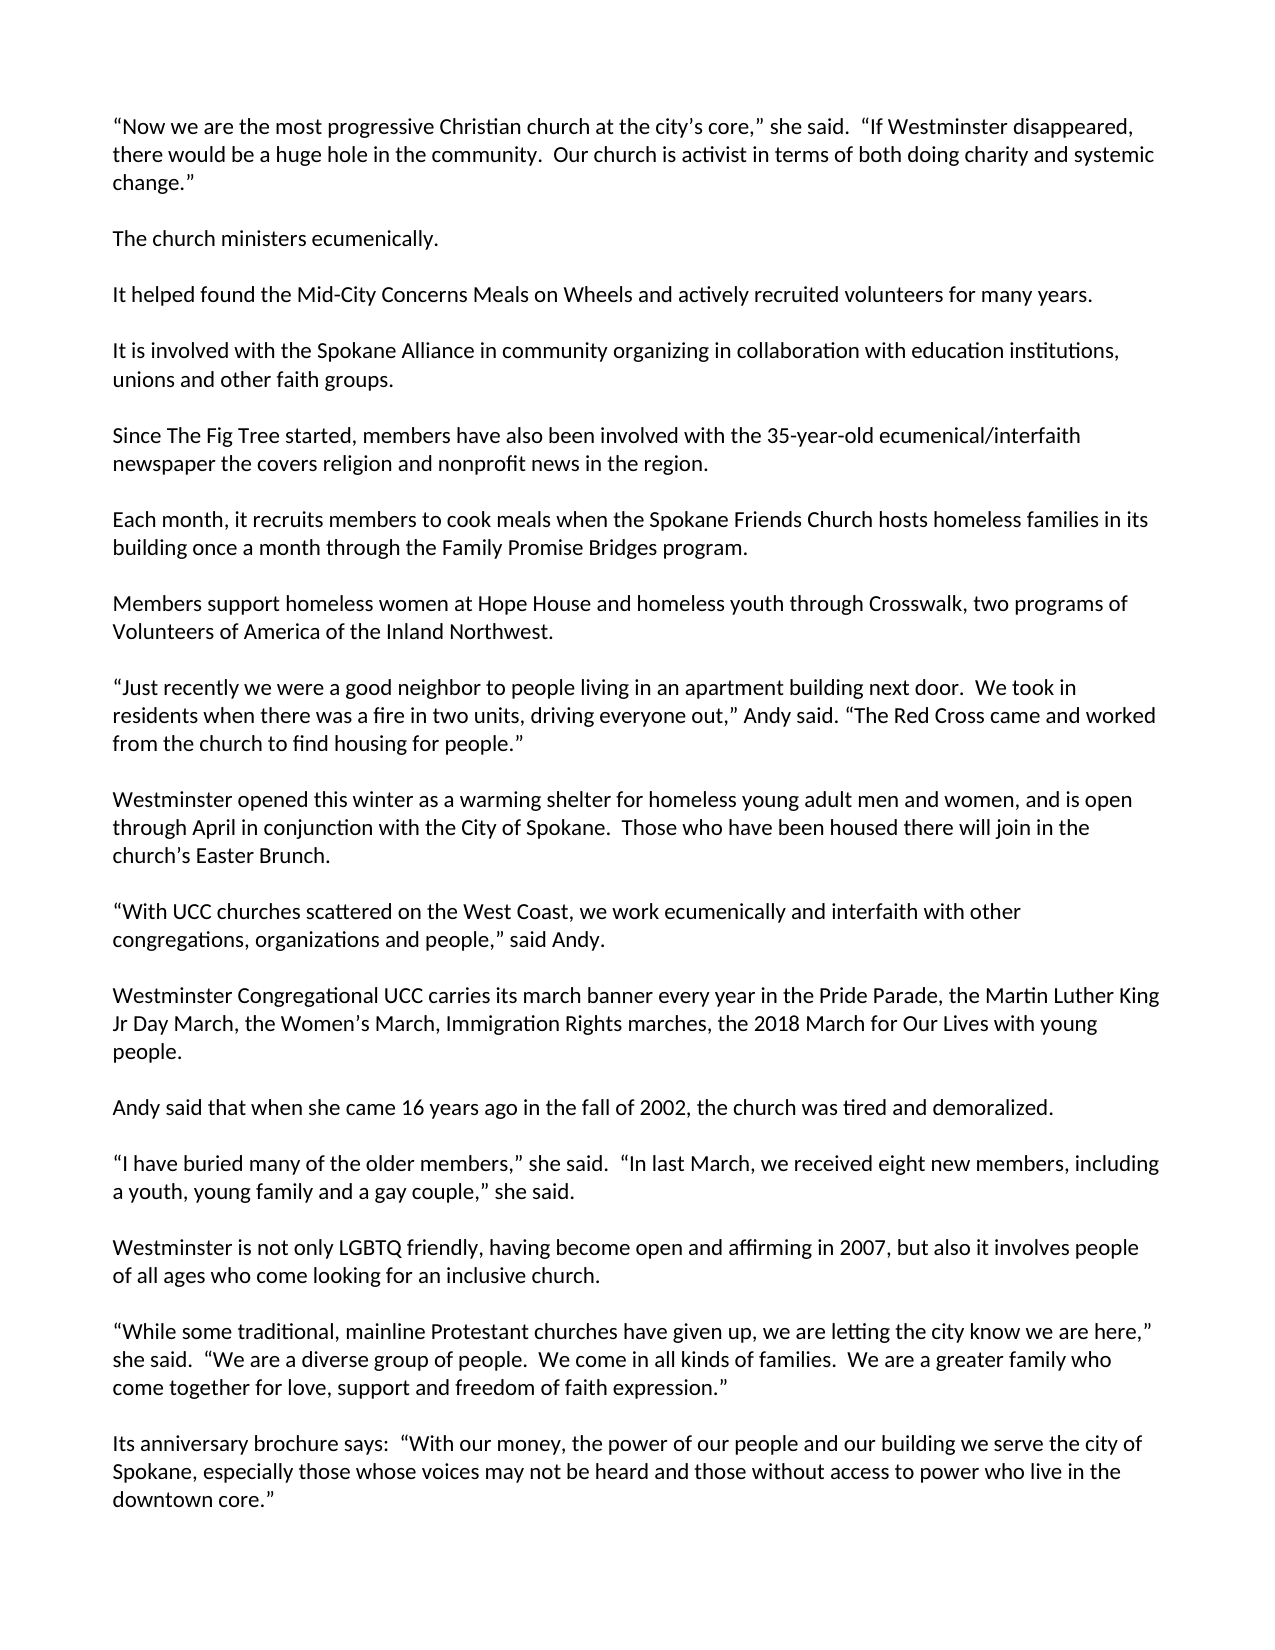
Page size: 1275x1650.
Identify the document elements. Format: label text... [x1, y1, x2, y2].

text “Now we are the most progressive Christian church at the city’s core,” she said. “If Westminster disappeared, there would be a huge hole in the community. Our church is activist in terms of both doing charity and systemic change.” [112, 112, 1162, 197]
text Members support homeless women at Hope House and homeless youth through Crosswalk, two programs of Volunteers of America of the Inland Northwest. [112, 589, 1162, 645]
text The church ministers ecumenically. [112, 224, 1162, 253]
text “I have buried many of the older members,” she said. “In last March, we received eight new members, including a youth, young family and a gay couple,” she said. [112, 1149, 1162, 1205]
text “With UCC churches scattered on the West Coast, we work ecumenically and interfaith with other congregations, organizations and people,” said Andy. [112, 897, 1162, 953]
text Westminster Congregational UCC carries its march banner every year in the Pride Parade, the Martin Luther King Jr Day March, the Women’s March, Immigration Rights marches, the 2018 March for Our Lives with young people. [112, 981, 1162, 1065]
text Its anniversary brochure says: “With our money, the power of our people and our building we serve the city of Spokane, especially those whose voices may not be heard and those without access to power who live in the downtown core.” [112, 1429, 1162, 1513]
text Westminster is not only LGBTQ friendly, having become open and affirming in 2007, but also it involves people of all ages who come looking for an inclusive church. [112, 1233, 1162, 1289]
text “Just recently we were a good neighbor to people living in an apartment building next door. We took in residents when there was a fire in two units, driving everyone out,” Andy said. “The Red Cross came and worked from the church to find housing for people.” [112, 673, 1162, 757]
text It helped found the Mid-City Concerns Meals on Wheels and actively recruited volunteers for many years. [112, 281, 1162, 309]
text Andy said that when she came 16 years ago in the fall of 2002, the church was tired and demoralized. [112, 1093, 1162, 1121]
text Each month, it recruits members to cook meals when the Spokane Friends Church hosts homeless families in its building once a month through the Family Promise Bridges program. [112, 505, 1162, 561]
text Since The Fig Tree started, members have also been involved with the 35-year-old ecumenical/interfaith newspaper the covers religion and nonprofit news in the region. [112, 421, 1162, 477]
text Westminster opened this winter as a warming shelter for homeless young adult men and women, and is open through April in conjunction with the City of Spokane. Those who have been housed there will join in the church’s Easter Brunch. [112, 785, 1162, 869]
text “While some traditional, mainline Protestant churches have given up, we are letting the city know we are here,” she said. “We are a diverse group of people. We come in all kinds of families. We are a greater family who come together for love, support and freedom of faith expression.” [112, 1317, 1162, 1401]
text It is involved with the Spokane Alliance in community organizing in collaboration with education institutions, unions and other faith groups. [112, 337, 1162, 393]
